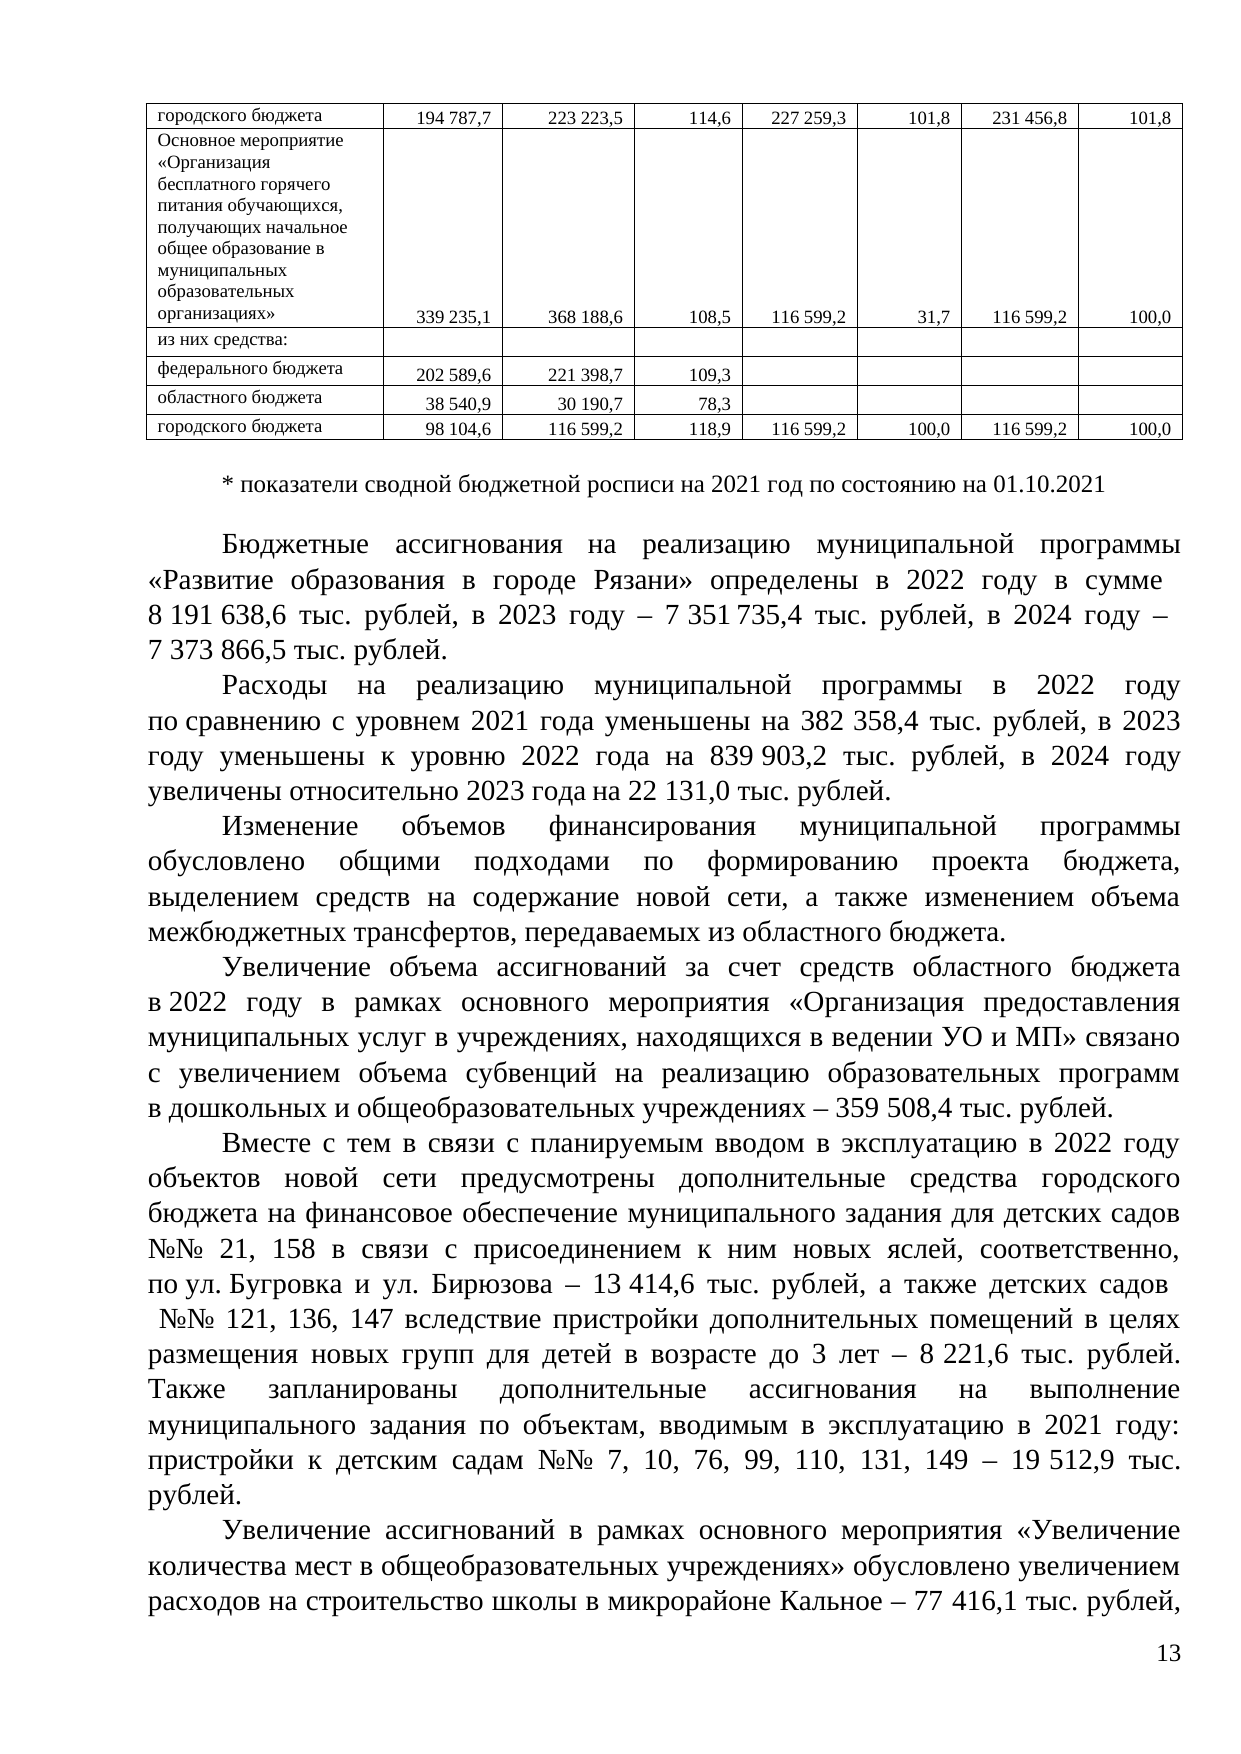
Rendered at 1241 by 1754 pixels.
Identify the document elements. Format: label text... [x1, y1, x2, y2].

table_cell 368 188,6 [503, 129, 634, 327]
table_cell 114,6 [635, 104, 742, 128]
table_cell [858, 357, 961, 385]
table_cell [384, 328, 502, 356]
table_cell 100,0 [858, 415, 961, 439]
table_cell [962, 386, 1078, 414]
table_cell 78,3 [635, 386, 742, 414]
table_cell 108,5 [635, 129, 742, 327]
table_cell 38 540,9 [384, 386, 502, 414]
table_cell [858, 328, 961, 356]
table_cell [1079, 328, 1182, 356]
table_cell из них средства: [147, 328, 383, 356]
table_cell 101,8 [1079, 104, 1182, 128]
table_cell 100,0 [1079, 415, 1182, 439]
table_cell 231 456,8 [962, 104, 1078, 128]
table_cell [1079, 386, 1182, 414]
table_cell 339 235,1 [384, 129, 502, 327]
table_cell 116 599,2 [962, 129, 1078, 327]
table_cell 109,3 [635, 357, 742, 385]
table_cell [743, 328, 857, 356]
table_cell 116 599,2 [503, 415, 634, 439]
table_cell [962, 357, 1078, 385]
table_cell 30 190,7 [503, 386, 634, 414]
table_cell 116 599,2 [743, 415, 857, 439]
table_cell Основное мероприятие «Организация бесплатного горячего питания обучающихся, получающих начальное общее образование в муниципальных образовательных организациях» [147, 129, 383, 327]
table_cell 98 104,6 [384, 415, 502, 439]
table_cell 118,9 [635, 415, 742, 439]
table_cell [503, 328, 634, 356]
table_cell 221 398,7 [503, 357, 634, 385]
table_cell [962, 328, 1078, 356]
table_cell [1079, 357, 1182, 385]
table_cell областного бюджета [147, 386, 383, 414]
table_cell федерального бюджета [147, 357, 383, 385]
text Бюджетные ассигнования на реализацию муниципальной программы «Развитие образования в городе Рязани» определены в 2022 году в сумме 8 191 638,6 тыс. рублей, в 2023 году – 7 351 735,4 тыс. рублей, в 2024 году – 7 373 866,5 тыс. рублей. [148, 527, 1181, 666]
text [148, 1512, 1181, 1616]
table_cell 31,7 [858, 129, 961, 327]
text Изменение объемов финансирования муниципальной программы обусловлено общими подходами по формированию проекта бюджета, выделением средств на содержание новой сети, а также изменением объема межбюджетных трансфертов, передаваемых из областного бюджета. [148, 808, 1181, 947]
table_cell городского бюджета [147, 104, 383, 128]
table_cell 116 599,2 [743, 129, 857, 327]
table_cell [743, 357, 857, 385]
table_cell [858, 386, 961, 414]
table_cell 223 223,5 [503, 104, 634, 128]
table_cell [635, 328, 742, 356]
table_cell 116 599,2 [962, 415, 1078, 439]
table_cell 101,8 [858, 104, 961, 128]
table_cell [743, 386, 857, 414]
table_cell 100,0 [1079, 129, 1182, 327]
table_cell 202 589,6 [384, 357, 502, 385]
text * показатели сводной бюджетной росписи на 2021 год по состоянию на 01.10.2021 [148, 469, 1181, 498]
table_cell 227 259,3 [743, 104, 857, 128]
text Увеличение объема ассигнований за счет средств областного бюджета в 2022 году в рамках основного мероприятия «Организация предоставления муниципальных услуг в учреждениях, находящихся в ведении УО и МП» связано с увеличением объема субвенций на реализацию образовательных программ в дошкольных и общеобразовательных учреждениях – 359 508,4 тыс. рублей. [148, 949, 1181, 1123]
text Расходы на реализацию муниципальной программы в 2022 году по сравнению с уровнем 2021 года уменьшены на 382 358,4 тыс. рублей, в 2023 году уменьшены к уровню 2022 года на 839 903,2 тыс. рублей, в 2024 году увеличены относительно 2023 года на 22 131,0 тыс. рублей. [148, 667, 1181, 807]
text Вместе с тем в связи с планируемым вводом в эксплуатацию в 2022 году объектов новой сети предусмотрены дополнительные средства городского бюджета на финансовое обеспечение муниципального задания для детских садов №№ 21, 158 в связи с присоединением к ним новых яслей, соответственно, по ул. Бугровка и ул. Бирюзова – 13 414,6 тыс. рублей, а также детских садов №№ 121, 136, 147 вследствие пристройки дополнительных помещений в целях размещения новых групп для детей в возрасте до 3 лет – 8 221,6 тыс. рублей. Также запланированы дополнительные ассигнования на выполнение муниципального задания по объектам, вводимым в эксплуатацию в 2021 году: пристройки к детским садам №№ 7, 10, 76, 99, 110, 131, 149 – 19 512,9 тыс. рублей. [148, 1125, 1181, 1511]
table_cell городского бюджета [147, 415, 383, 439]
table_cell 194 787,7 [384, 104, 502, 128]
